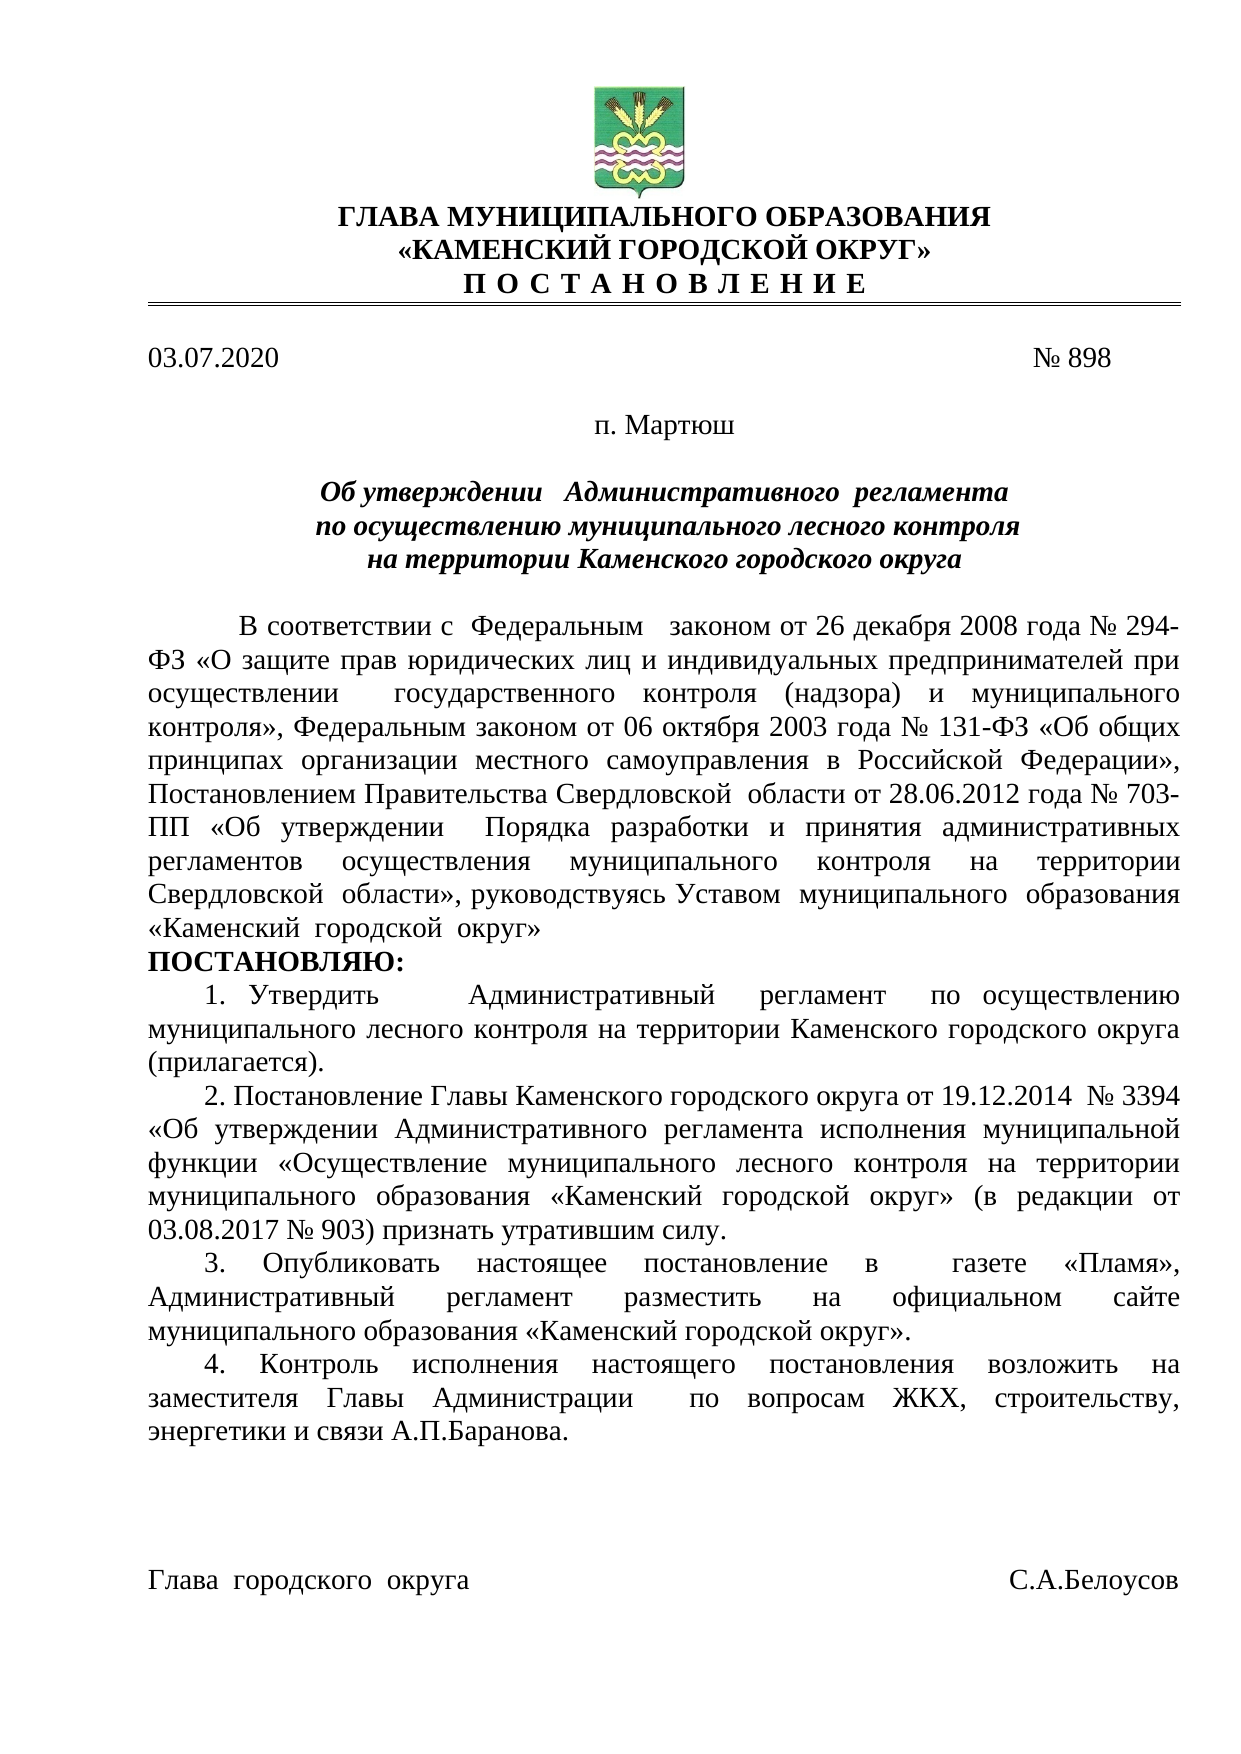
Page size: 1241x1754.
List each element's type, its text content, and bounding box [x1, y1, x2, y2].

text ГЛАВА МУНИЦИПАЛЬНОГО ОБРАЗОВАНИЯ [148, 118, 1181, 232]
text «КАМЕНСКИЙ ГОРОДСКОЙ ОКРУГ» [148, 232, 1181, 266]
title Об утверждении Административного регламента [148, 474, 1181, 508]
text В соответствии с Федеральным законом от 26 декабря 2008 года № 294-ФЗ «О защите прав юридических лиц и индивидуальных предпринимателей при осуществлении государственного контроля (надзора) и муниципального контроля», Федеральным законом от 06 октября 2003 года № 131-ФЗ «Об общих принципах организации местного самоуправления в Российской Федерации», Постановлением Правительства Свердловской области от 28.06.2012 года № 703-ПП «Об утверждении Порядка разработки и принятия административных регламентов осуществления муниципального контроля на территории Свердловской области», руководствуясь Уставом муниципального образования «Каменский городской округ» [148, 608, 1181, 944]
title на территории Каменского городского округа [148, 541, 1181, 575]
text 03.07.2020 № 898 [148, 340, 1181, 373]
text п. Мартюш [148, 407, 1181, 441]
text 4. Контроль исполнения настоящего постановления возложить на заместителя Главы Администрации по вопросам ЖКХ, строительству, энергетики и связи А.П.Баранова. [148, 1346, 1181, 1447]
picture [593, 86, 687, 199]
text 3. Опубликовать настоящее постановление в газете «Пламя», Административный регламент разместить на официальном сайте муниципального образования «Каменский городской округ». [148, 1246, 1181, 1346]
text Глава городского округа С.А.Белоусов [148, 1562, 1181, 1595]
title 2. Постановление Главы Каменского городского округа от 19.12.2014 № 3394 «Об утверждении Административного регламента исполнения муниципальной функции «Осуществление муниципального лесного контроля на территории муниципального образования «Каменский городской округ» (в редакции от 03.08.2017 № 903) признать утратившим силу. [148, 1078, 1181, 1246]
title 1. Утвердить Административный регламент по осуществлению муниципального лесного контроля на территории Каменского городского округа (прилагается). [148, 977, 1181, 1078]
title по осуществлению муниципального лесного контроля [148, 508, 1181, 541]
text ПОСТАНОВЛЯЮ: [148, 944, 1181, 977]
text ПОСТАНОВЛЕНИЕ [148, 266, 1181, 302]
